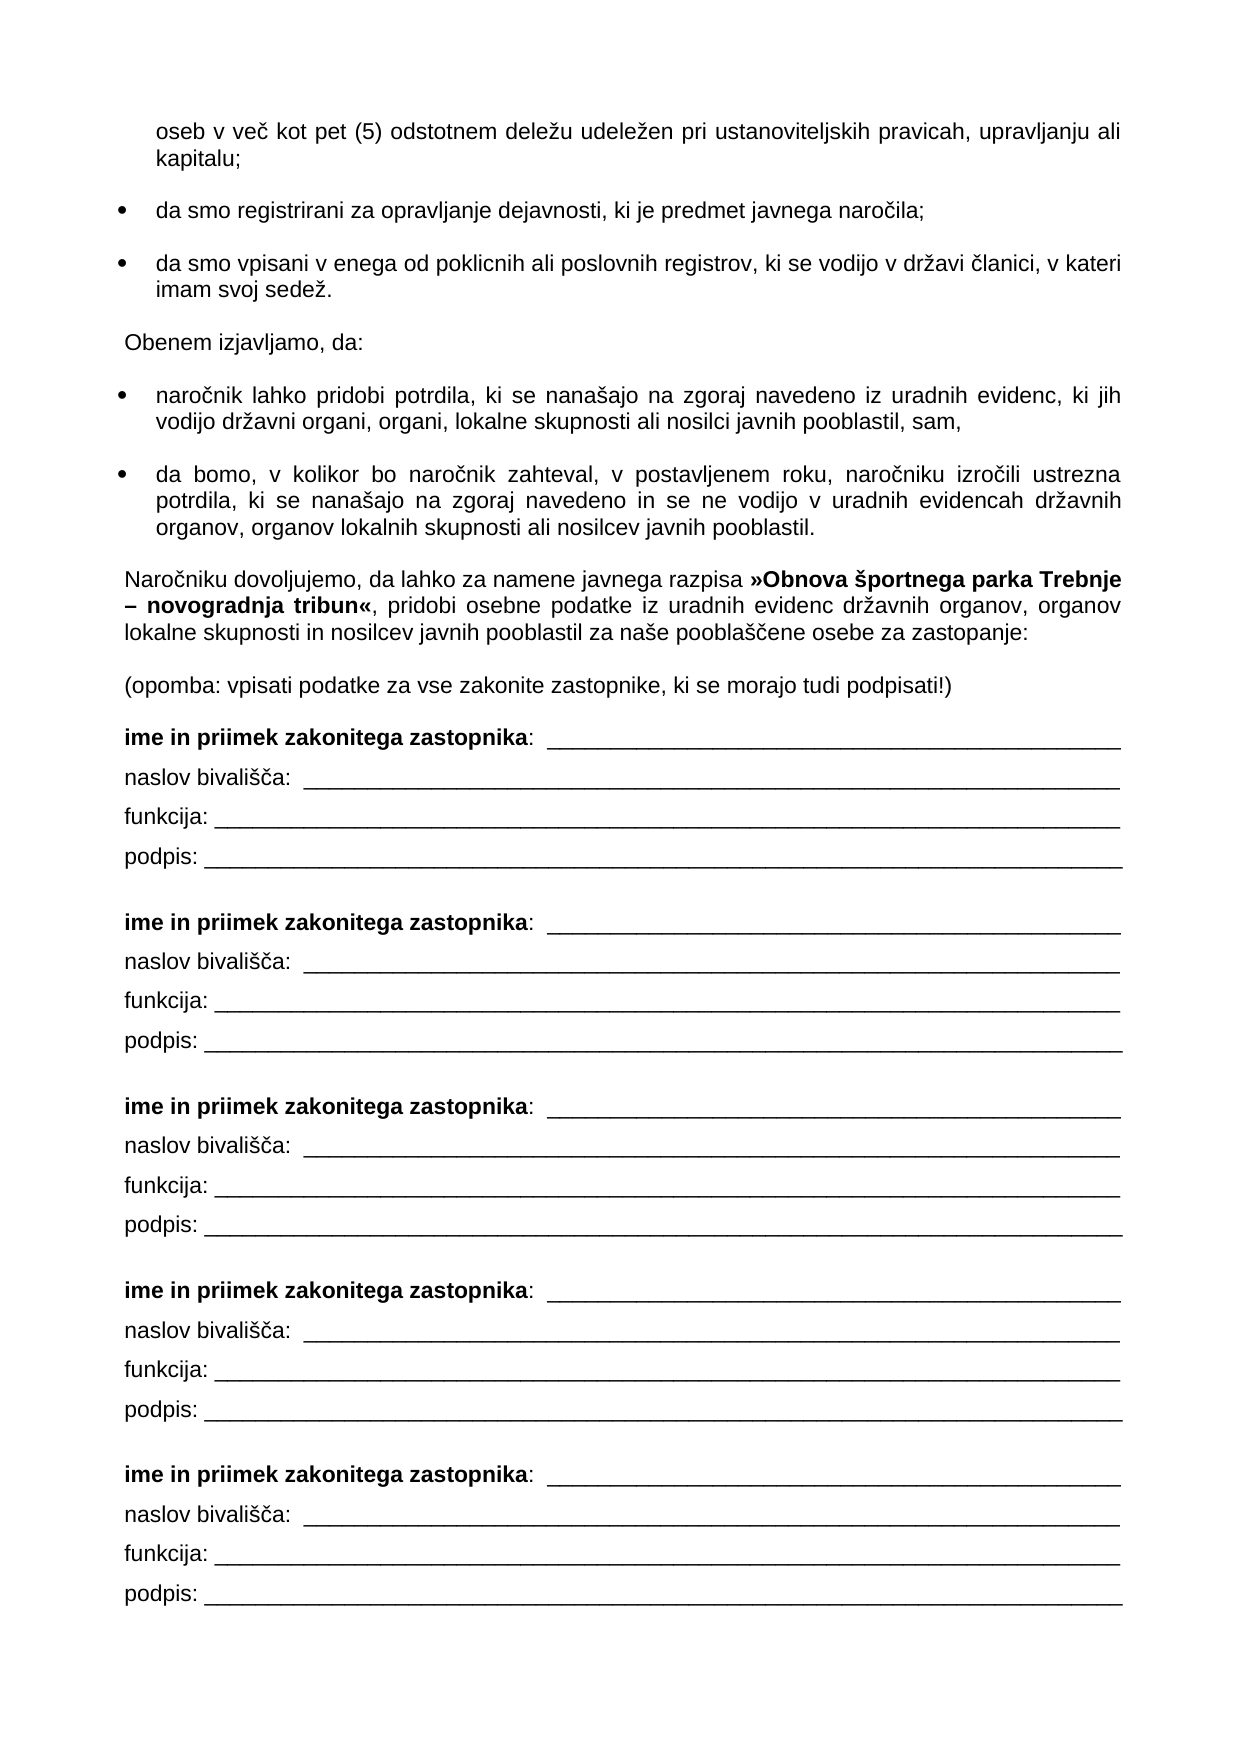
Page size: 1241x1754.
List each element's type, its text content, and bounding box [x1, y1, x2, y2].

text naslov bivališča: ________________________________________________________________ [124, 1501, 1122, 1527]
list naročnik lahko pridobi potrdila, ki se nanašajo na zgoraj navedeno iz uradnih evidenc, ki jih vodijo državni organi, organi, lokalne skupnosti ali nosilci javnih pooblastil, sam, [118, 382, 1122, 434]
text naslov bivališča: ________________________________________________________________ [124, 948, 1122, 974]
text Obenem izjavljamo, da: [124, 329, 1122, 355]
text funkcija: _______________________________________________________________________ [124, 803, 1122, 829]
text (opomba: vpisati podatke za vse zakonite zastopnike, ki se morajo tudi podpisati!) [124, 672, 1122, 698]
text podpis: ________________________________________________________________________ [124, 1211, 1122, 1238]
text ime in priimek zakonitega zastopnika: _____________________________________________ [124, 724, 1122, 751]
text ime in priimek zakonitega zastopnika: _____________________________________________ [124, 1277, 1122, 1303]
list da bomo, v kolikor bo naročnik zahteval, v postavljenem roku, naročniku izročili ustrezna potrdila, ki se nanašajo na zgoraj navedeno in se ne vodijo v uradnih evidencah državnih organov, organov lokalnih skupnosti ali nosilcev javnih pooblastil. [118, 461, 1122, 540]
text funkcija: _______________________________________________________________________ [124, 987, 1122, 1014]
text podpis: ________________________________________________________________________ [124, 843, 1122, 869]
text naslov bivališča: ________________________________________________________________ [124, 1132, 1122, 1159]
text naslov bivališča: ________________________________________________________________ [124, 1317, 1122, 1343]
text podpis: ________________________________________________________________________ [124, 1396, 1122, 1422]
list da smo registrirani za opravljanje dejavnosti, ki je predmet javnega naročila; [118, 197, 1122, 223]
text funkcija: _______________________________________________________________________ [124, 1172, 1122, 1198]
text ime in priimek zakonitega zastopnika: _____________________________________________ [124, 908, 1122, 935]
text naslov bivališča: ________________________________________________________________ [124, 764, 1122, 790]
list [118, 118, 1122, 171]
text Naročniku dovoljujemo, da lahko za namene javnega razpisa »Obnova športnega parka Trebnje – novogradnja tribun«, pridobi osebne podatke iz uradnih evidenc državnih organov, organov lokalne skupnosti in nosilcev javnih pooblastil za naše pooblaščene osebe za zastopanje: [124, 566, 1122, 645]
text ime in priimek zakonitega zastopnika: _____________________________________________ [124, 1461, 1122, 1488]
text podpis: ________________________________________________________________________ [124, 1580, 1122, 1606]
list da smo vpisani v enega od poklicnih ali poslovnih registrov, ki se vodijo v državi članici, v kateri imam svoj sedež. [118, 250, 1122, 303]
text funkcija: _______________________________________________________________________ [124, 1356, 1122, 1382]
text podpis: ________________________________________________________________________ [124, 1027, 1122, 1053]
text ime in priimek zakonitega zastopnika: _____________________________________________ [124, 1093, 1122, 1119]
text funkcija: _______________________________________________________________________ [124, 1540, 1122, 1567]
